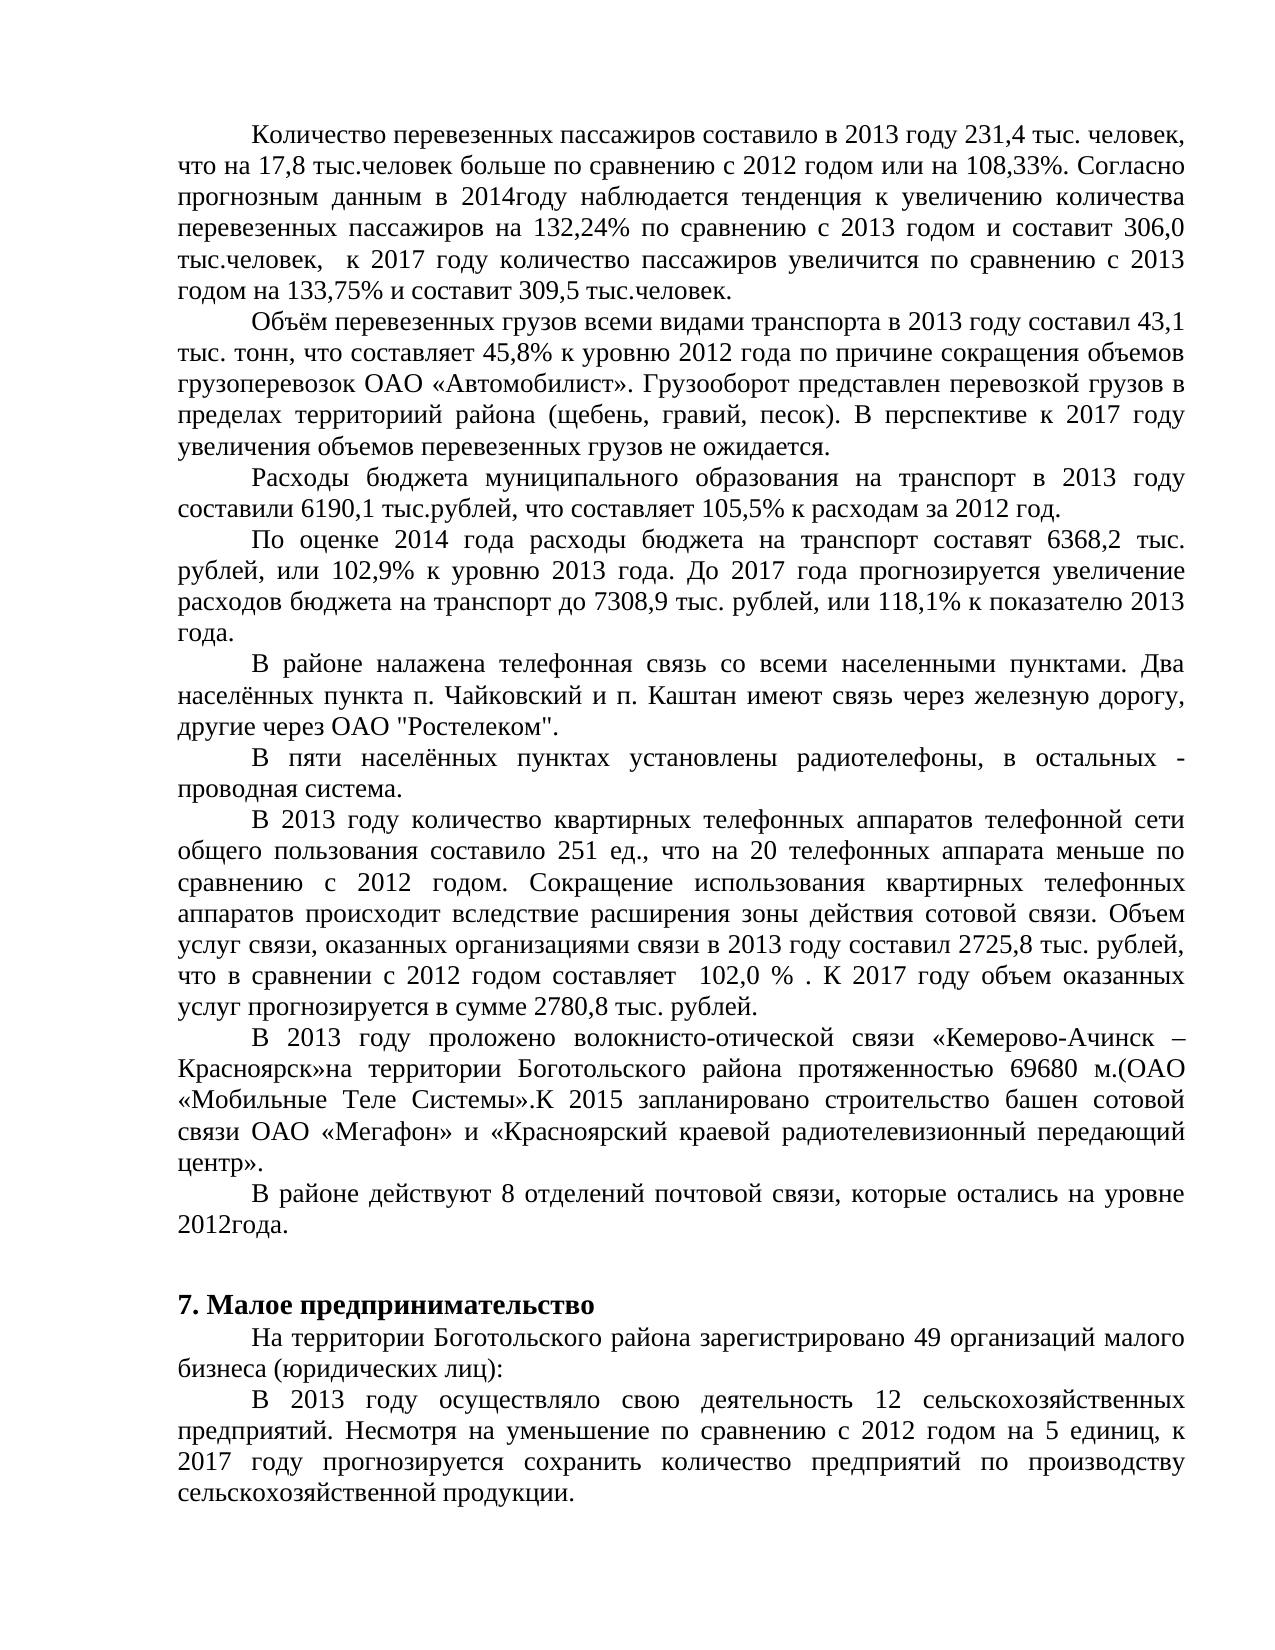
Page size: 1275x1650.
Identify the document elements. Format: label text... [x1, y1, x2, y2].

text Объём перевезенных грузов всеми видами транспорта в 2013 году составил 43,1 тыс. тонн, что составляет 45,8% к уровню 2012 года по причине сокращения объемов грузоперевозок ОАО «Автомобилист». Грузооборот представлен перевозкой грузов в пределах территориий района (щебень, гравий, песок). В перспективе к 2017 году увеличения объемов перевезенных грузов не ожидается. [177, 305, 1186, 461]
text В 2013 году проложено волокнисто-отической связи «Кемерово-Ачинск –Красноярск»на территории Боготольского района протяженностью 69680 м.(ОАО «Мобильные Теле Системы».К 2015 запланировано строительство башен сотовой связи ОАО «Мегафон» и «Красноярский краевой радиотелевизионный передающий центр». [177, 1021, 1186, 1177]
text Расходы бюджета муниципального образования на транспорт в 2013 году составили 6190,1 тыс.рублей, что составляет 105,5% к расходам за 2012 год. [177, 461, 1186, 523]
text В районе действуют 8 отделений почтовой связи, которые остались на уровне 2012года. [177, 1177, 1186, 1239]
text В 2013 году осуществляло свою деятельность 12 сельскохозяйственных предприятий. Несмотря на уменьшение по сравнению с 2012 годом на 5 единиц, к 2017 году прогнозируется сохранить количество предприятий по производству сельскохозяйственной продукции. [177, 1383, 1186, 1508]
text В 2013 году количество квартирных телефонных аппаратов телефонной сети общего пользования составило 251 ед., что на 20 телефонных аппарата меньше по сравнению с 2012 годом. Сокращение использования квартирных телефонных аппаратов происходит вследствие расширения зоны действия сотовой связи. Объем услуг связи, оказанных организациями связи в 2013 году составил 2725,8 тыс. рублей, что в сравнении с 2012 годом составляет 102,0 % . К 2017 году объем оказанных услуг прогнозируется в сумме 2780,8 тыс. рублей. [177, 803, 1186, 1021]
text В пяти населённых пунктах установлены радиотелефоны, в остальных - проводная система. [177, 741, 1186, 803]
text В районе налажена телефонная связь со всеми населенными пунктами. Два населённых пункта п. Чайковский и п. Каштан имеют связь через железную дорогу, другие через ОАО "Ростелеком". [177, 648, 1186, 741]
text 7. Малое предпринимательство [177, 1287, 1186, 1321]
text Количество перевезенных пассажиров составило в 2013 году 231,4 тыс. человек, что на 17,8 тыс.человек больше по сравнению с 2012 годом или на 108,33%. Согласно прогнозным данным в 2014году наблюдается тенденция к увеличению количества перевезенных пассажиров на 132,24% по сравнению с 2013 годом и составит 306,0 тыс.человек, к 2017 году количество пассажиров увеличится по сравнению с 2013 годом на 133,75% и составит 309,5 тыс.человек. [177, 118, 1186, 305]
text На территории Боготольского района зарегистрировано 49 организаций малого бизнеса (юридических лиц): [177, 1321, 1186, 1383]
text По оценке 2014 года расходы бюджета на транспорт составят 6368,2 тыс. рублей, или 102,9% к уровню 2013 года. До 2017 года прогнозируется увеличение расходов бюджета на транспорт до 7308,9 тыс. рублей, или 118,1% к показателю 2013 года. [177, 523, 1186, 648]
